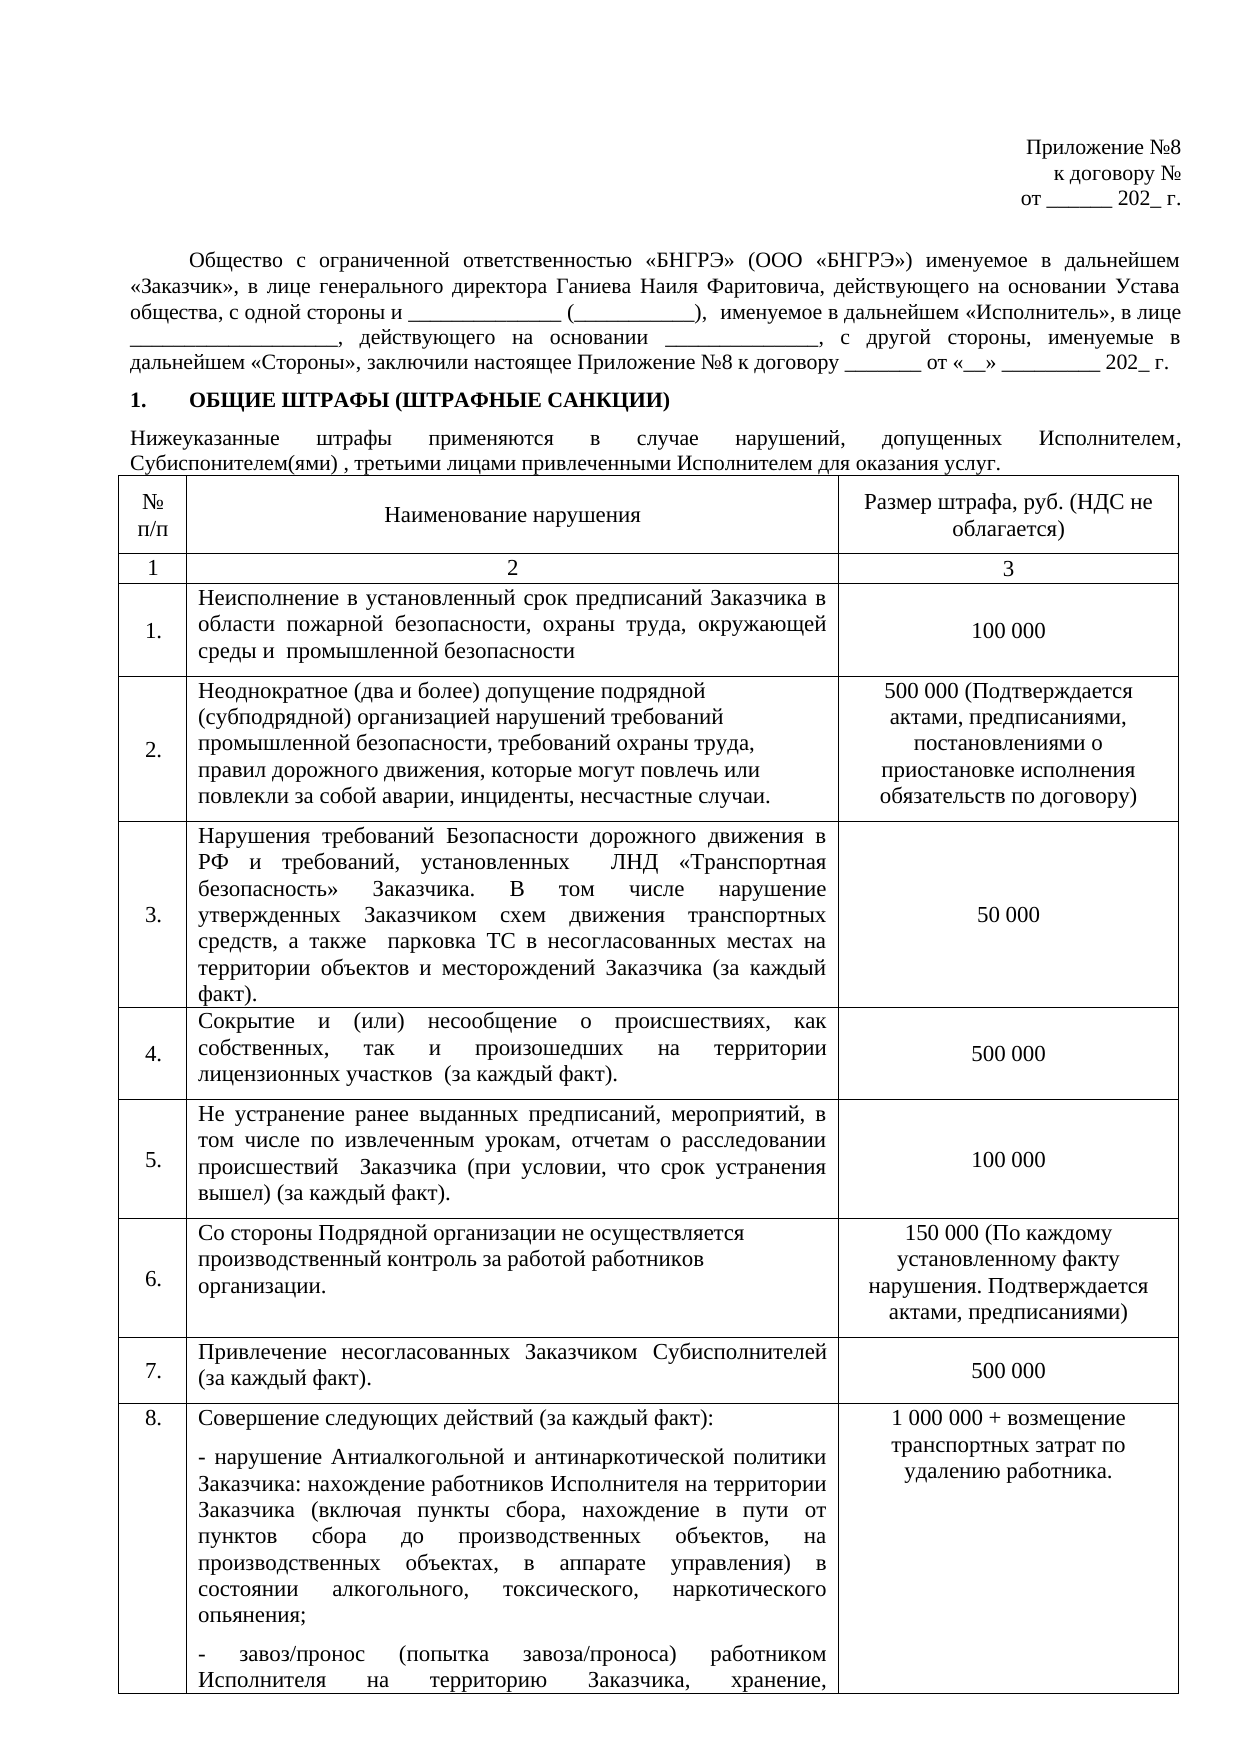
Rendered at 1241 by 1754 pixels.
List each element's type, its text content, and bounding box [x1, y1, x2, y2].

table_cell 3 [839, 554, 1178, 583]
table_cell 500 000 [839, 1008, 1178, 1099]
table_cell 100 000 [839, 1100, 1178, 1218]
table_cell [187, 1404, 838, 1693]
text Общество с ограниченной ответственностью «БНГРЭ» (ООО «БНГРЭ») именуемое в дальнейшем «Заказчик», в лице генерального директора Ганиева Наиля Фаритовича, действующего на основании Устава общества, с одной стороны и ______________ (___________), именуемое в дальнейшем «Исполнитель», в лице ___________________, действующего на основании ______________, с другой стороны, именуемые в дальнейшем «Стороны», заключили настоящее Приложение №8 к договору _______ от «__» _________ 202_ г. [130, 247, 1181, 374]
table_cell 2 [119, 822, 186, 1007]
table_header Размер штрафа, руб. (НДС не облагается) [839, 476, 1178, 553]
table_cell 500 000 (Подтверждается актами, предписаниями, постановлениями о приостановке исполнения обязательств по договору) [839, 677, 1178, 821]
table_header № п/п [119, 476, 186, 553]
table_cell [119, 677, 186, 821]
table_cell 4 [119, 1008, 186, 1099]
table_cell 500 000 [839, 1338, 1178, 1403]
table_cell Не устранение ранее выданных предписаний, мероприятий, в том числе по извлеченным урокам, отчетам о расследовании происшествий Заказчика (при условии, что срок устранения вышел) (за каждый факт). [187, 1100, 838, 1218]
text от ______ 202_ г. [130, 185, 1181, 210]
table_cell 7 [119, 1404, 186, 1693]
table_cell 1 [119, 584, 186, 676]
table_cell Привлечение несогласованных Заказчиком Субисполнителей (за каждый факт). [187, 1338, 838, 1403]
table_cell Неисполнение в установленный срок предписаний Заказчика в области пожарной безопасности, охраны труда, окружающей среды и промышленной безопасности [187, 584, 838, 676]
table_cell 5 [119, 1100, 186, 1218]
table_cell 150 000 (По каждому установленному факту нарушения. Подтверждается актами, предписаниями) [839, 1219, 1178, 1337]
text к договору № [130, 159, 1181, 185]
table_header Наименование нарушения [187, 476, 838, 553]
table_cell 2 [187, 554, 838, 583]
table_cell [119, 1219, 186, 1337]
table_cell Нарушения требований Безопасности дорожного движения в РФ и требований, установленных ЛНД «Транспортная безопасность» Заказчика. В том числе нарушение утвержденных Заказчиком схем движения транспортных средств, а также парковка ТС в несогласованных местах на территории объектов и месторождений Заказчика (за каждый факт). [187, 822, 838, 1007]
text Приложение №8 [130, 134, 1181, 159]
text Нижеуказанные штрафы применяются в случае нарушений, допущенных Исполнителем, Субиспонителем(ями) , третьими лицами привлеченными Исполнителем для оказания услуг. [130, 425, 1181, 475]
list Общие штрафы (ШТРАФНЫЕ САНКЦИИ) [130, 387, 1181, 412]
table_cell Неоднократное (два и более) допущение подрядной (субподрядной) организацией нарушений требований промышленной безопасности, требований охраны труда, правил дорожного движения, которые могут повлечь или повлекли за собой аварии, инциденты, несчастные случаи. [187, 677, 838, 821]
table_cell 50 000 [839, 822, 1178, 1007]
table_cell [839, 1404, 1178, 1693]
table_cell Со стороны Подрядной организации не осуществляется производственный контроль за работой работников организации. [187, 1219, 838, 1337]
table_cell Сокрытие и (или) несообщение о происшествиях, как собственных, так и произошедших на территории лицензионных участков (за каждый факт). [187, 1008, 838, 1099]
table_cell 100 000 [839, 584, 1178, 676]
table_cell 1 [119, 554, 186, 583]
table_cell 6 [119, 1338, 186, 1403]
